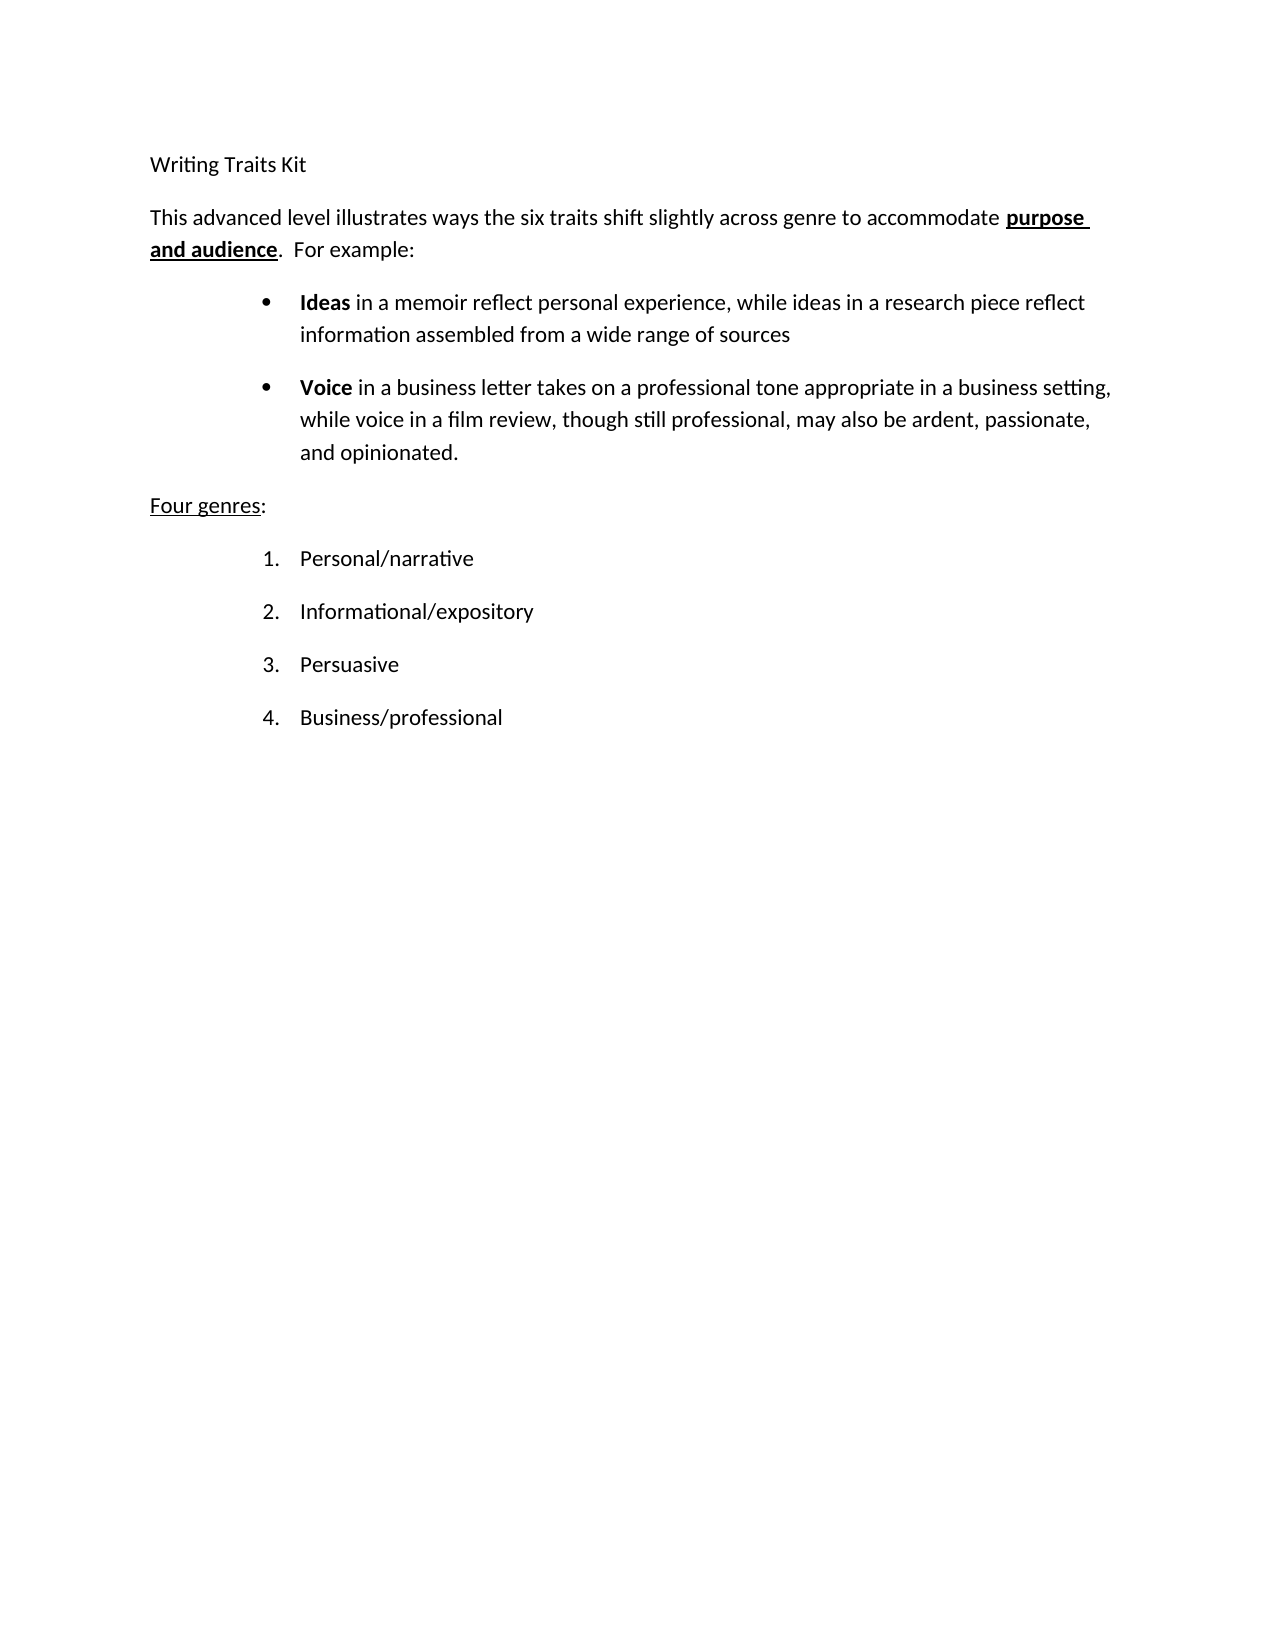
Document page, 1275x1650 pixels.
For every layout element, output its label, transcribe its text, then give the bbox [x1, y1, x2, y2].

list Personal/narrative [262, 544, 1125, 572]
list Voice in a business letter takes on a professional tone appropriate in a business setting, while voice in a film review, though still professional, may also be ardent, passionate, and opinionated. [262, 373, 1125, 466]
list Business/professional [262, 703, 1125, 731]
text Writing Traits Kit [150, 150, 1125, 178]
text Four genres: [150, 491, 1125, 519]
list Ideas in a memoir reflect personal experience, while ideas in a research piece reflect information assembled from a wide range of sources [262, 288, 1125, 348]
list Informational/expository [262, 597, 1125, 625]
list Persuasive [262, 650, 1125, 678]
text This advanced level illustrates ways the six traits shift slightly across genre to accommodate purpose and audience. For example: [150, 203, 1125, 263]
